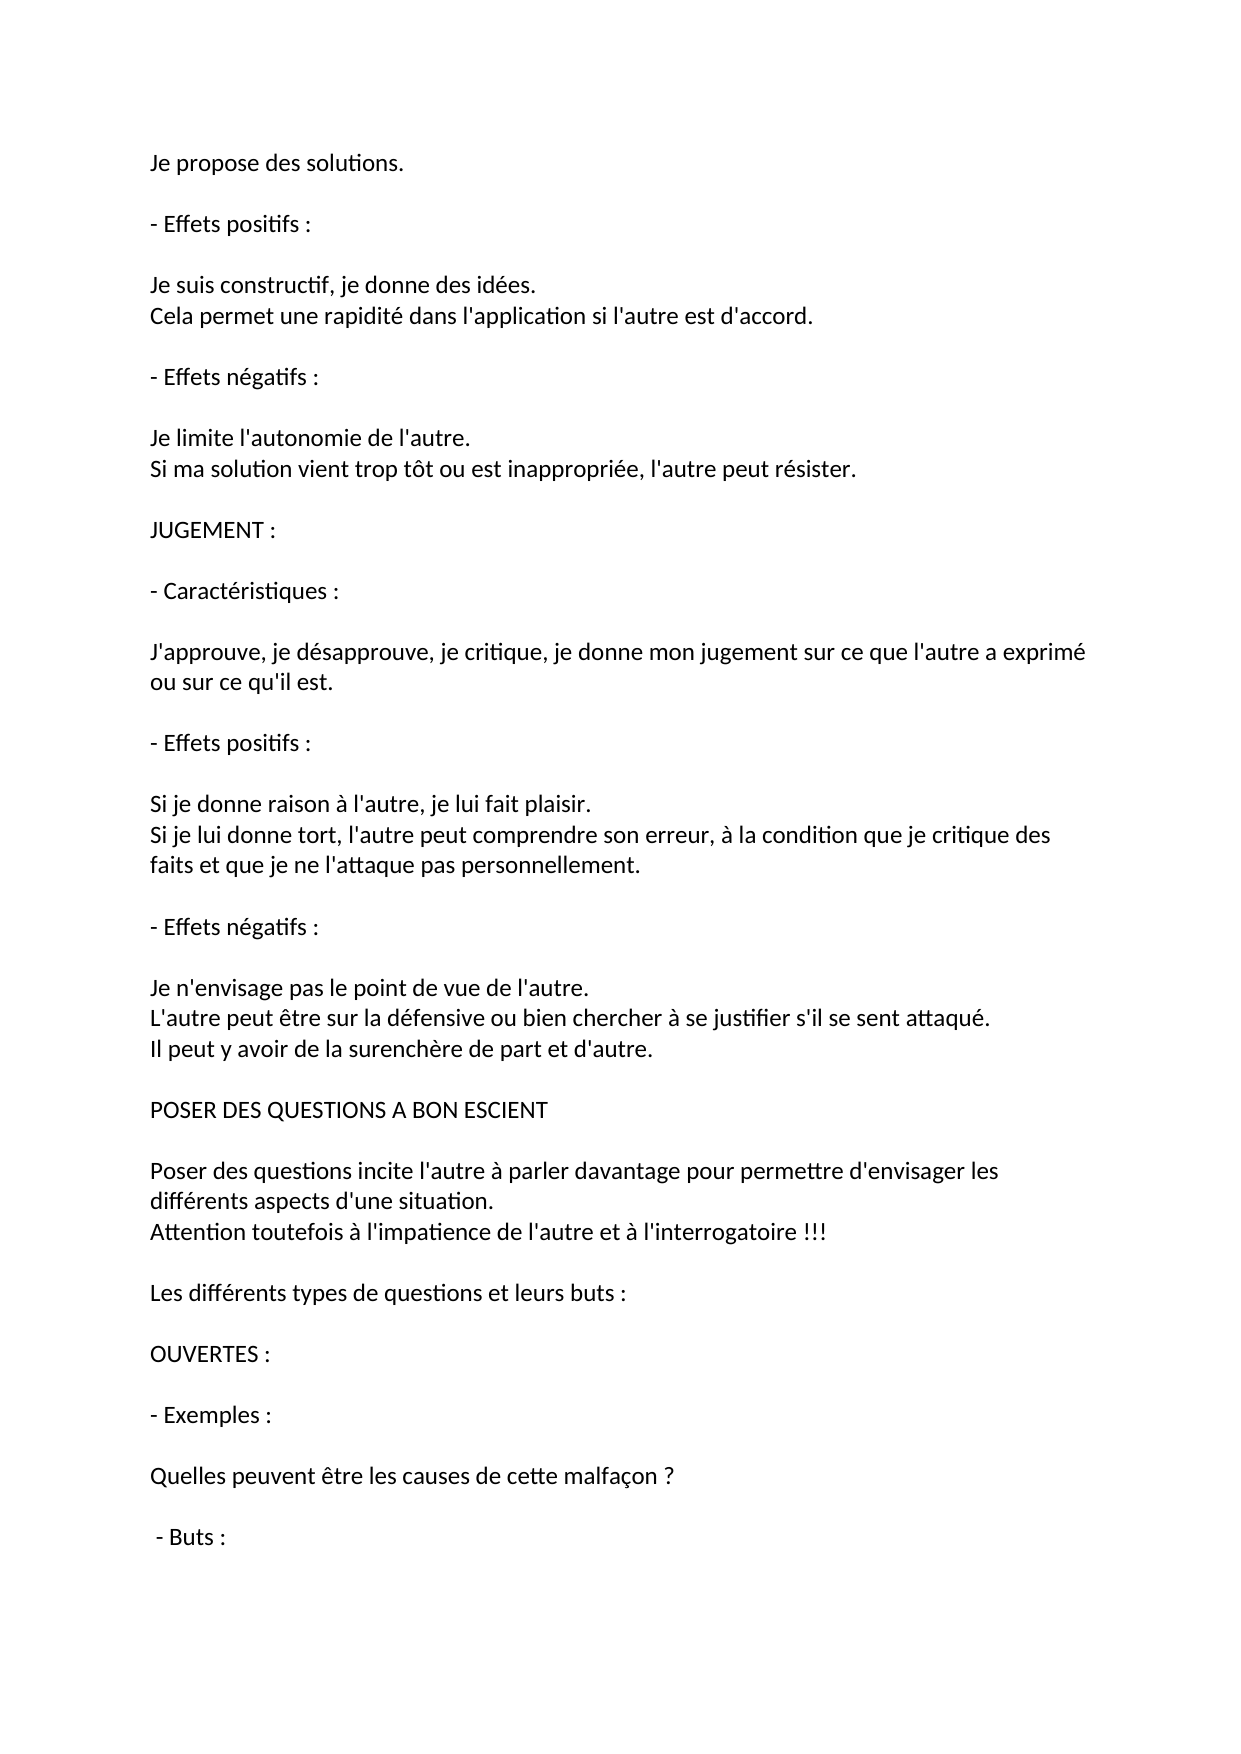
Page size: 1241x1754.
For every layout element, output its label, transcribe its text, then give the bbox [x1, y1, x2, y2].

text L'autre peut être sur la défensive ou bien chercher à se justifier s'il se sent attaqué. [150, 1002, 1090, 1033]
text Quelles peuvent être les causes de cette malfaçon ? [150, 1460, 1090, 1491]
text Je propose des solutions. [150, 148, 1090, 178]
text - Effets négatifs : [150, 361, 1090, 392]
text Si ma solution vient trop tôt ou est inappropriée, l'autre peut résister. [150, 453, 1090, 483]
text Si je lui donne tort, l'autre peut comprendre son erreur, à la condition que je critique des faits et que je ne l'attaque pas personnellement. [150, 819, 1090, 880]
text Attention toutefois à l'impatience de l'autre et à l'interrogatoire !!! [150, 1216, 1090, 1246]
text Cela permet une rapidité dans l'application si l'autre est d'accord. [150, 300, 1090, 331]
text Je suis constructif, je donne des idées. [150, 270, 1090, 300]
text Les différents types de questions et leurs buts : [150, 1277, 1090, 1307]
text J'approuve, je désapprouve, je critique, je donne mon jugement sur ce que l'autre a exprimé ou sur ce qu'il est. [150, 636, 1090, 697]
text POSER DES QUESTIONS A BON ESCIENT [150, 1094, 1090, 1124]
text - Caractéristiques : [150, 575, 1090, 605]
text Il peut y avoir de la surenchère de part et d'autre. [150, 1033, 1090, 1063]
text - Effets positifs : [150, 727, 1090, 758]
text - Effets négatifs : [150, 911, 1090, 941]
text JUGEMENT : [150, 514, 1090, 544]
text Poser des questions incite l'autre à parler davantage pour permettre d'envisager les différents aspects d'une situation. [150, 1155, 1090, 1216]
text - Exemples : [150, 1399, 1090, 1429]
text OUVERTES : [150, 1338, 1090, 1368]
text - Buts : [150, 1491, 1090, 1552]
text Si je donne raison à l'autre, je lui fait plaisir. [150, 788, 1090, 819]
text Je limite l'autonomie de l'autre. [150, 422, 1090, 453]
text - Effets positifs : [150, 209, 1090, 239]
text Je n'envisage pas le point de vue de l'autre. [150, 972, 1090, 1002]
